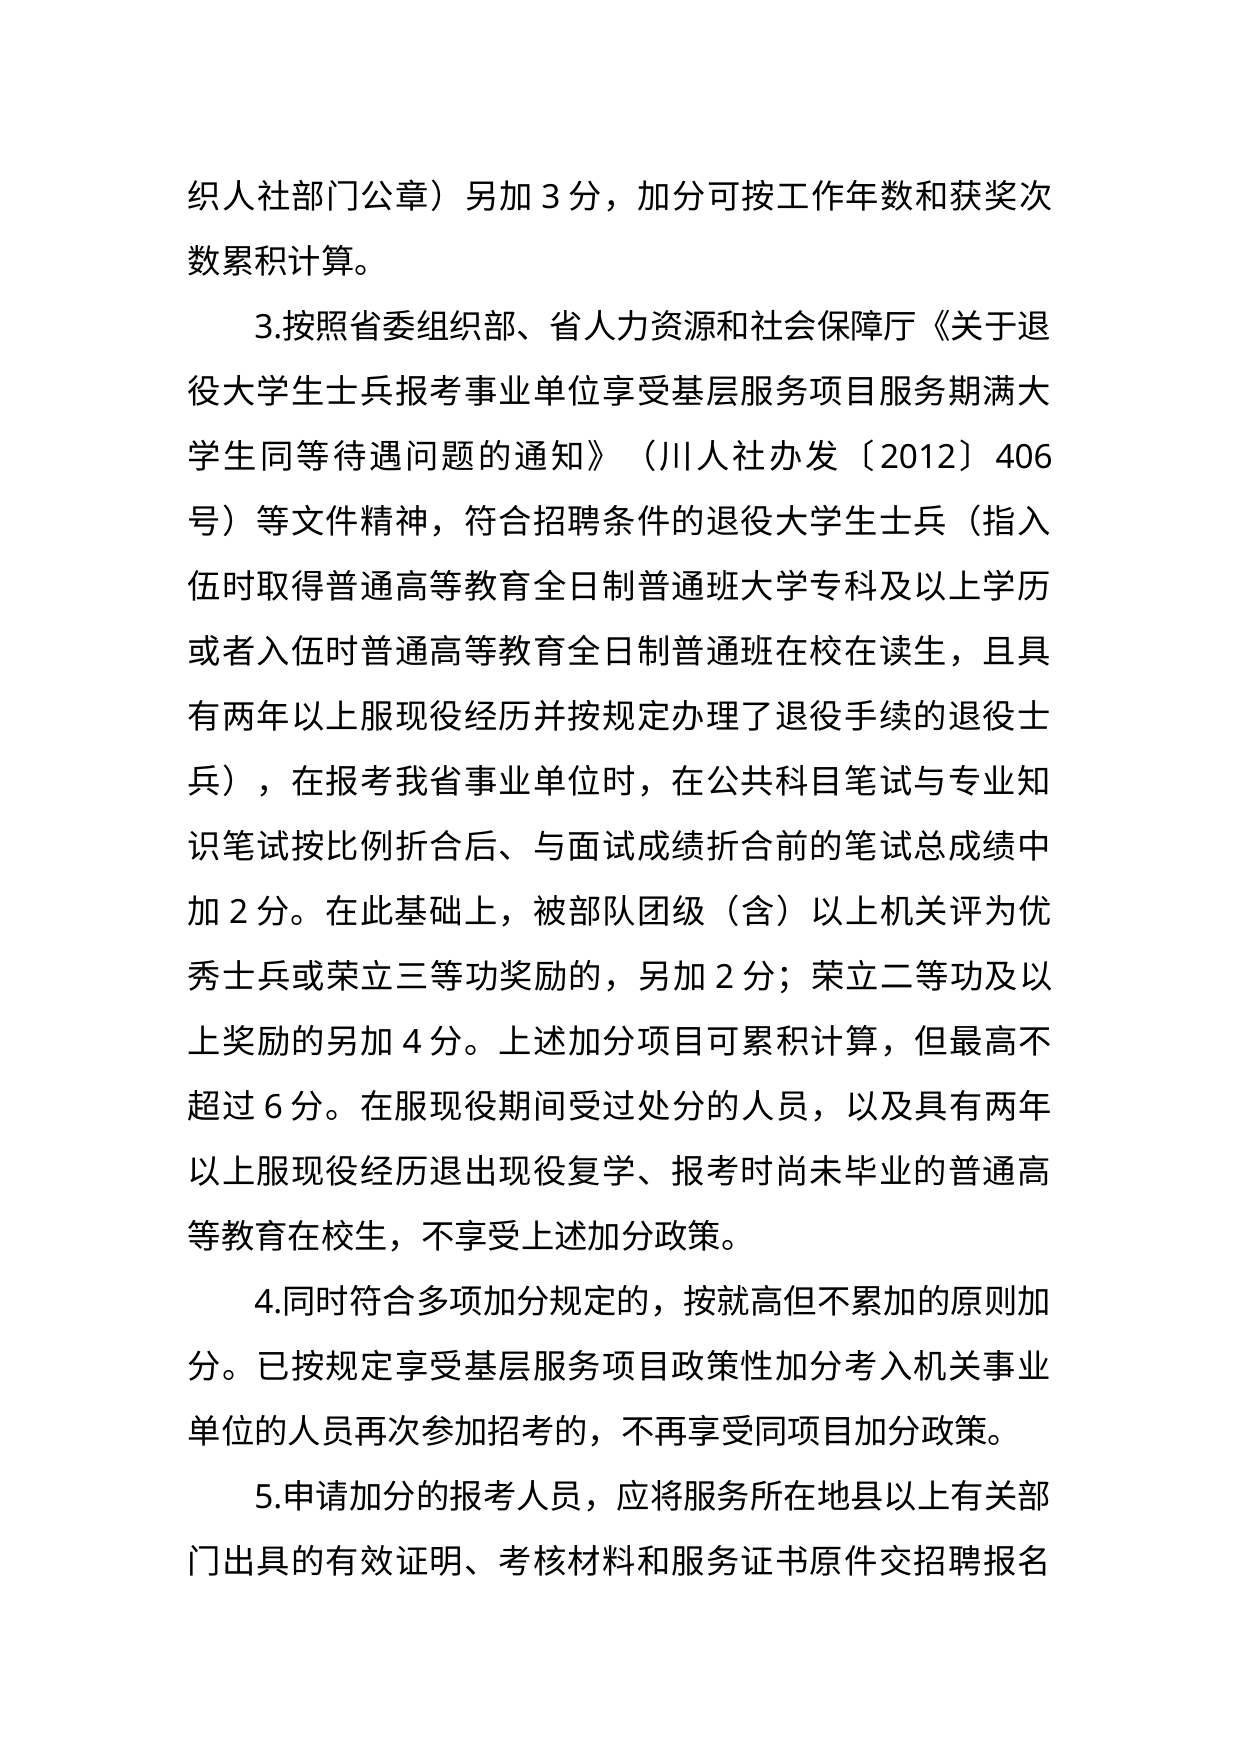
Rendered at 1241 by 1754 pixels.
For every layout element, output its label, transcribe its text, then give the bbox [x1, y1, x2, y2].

text 4.同时符合多项加分规定的，按就高但不累加的原则加分。已按规定享受基层服务项目政策性加分考入机关事业单位的人员再次参加招考的，不再享受同项目加分政策。 [187, 1267, 1053, 1462]
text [187, 162, 1053, 292]
text 3.按照省委组织部、省人力资源和社会保障厅《关于退役大学生士兵报考事业单位享受基层服务项目服务期满大学生同等待遇问题的通知》（川人社办发〔2012〕406号）等文件精神，符合招聘条件的退役大学生士兵（指入伍时取得普通高等教育全日制普通班大学专科及以上学历、或者入伍时普通高等教育全日制普通班在校在读生，且具有两年以上服现役经历并按规定办理了退役手续的退役士兵），在报考我省事业单位时，在公共科目笔试与专业知识笔试按比例折合后、与面试成绩折合前的笔试总成绩中加2分。在此基础上，被部队团级（含）以上机关评为优秀士兵或荣立三等功奖励的，另加2分；荣立二等功及以上奖励的另加4分。上述加分项目可累积计算，但最高不超过6分。在服现役期间受过处分的人员，以及具有两年以上服现役经历退出现役复学、报考时尚未毕业的普通高等教育在校生，不享受上述加分政策。 [187, 292, 1053, 1267]
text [187, 1462, 1053, 1592]
